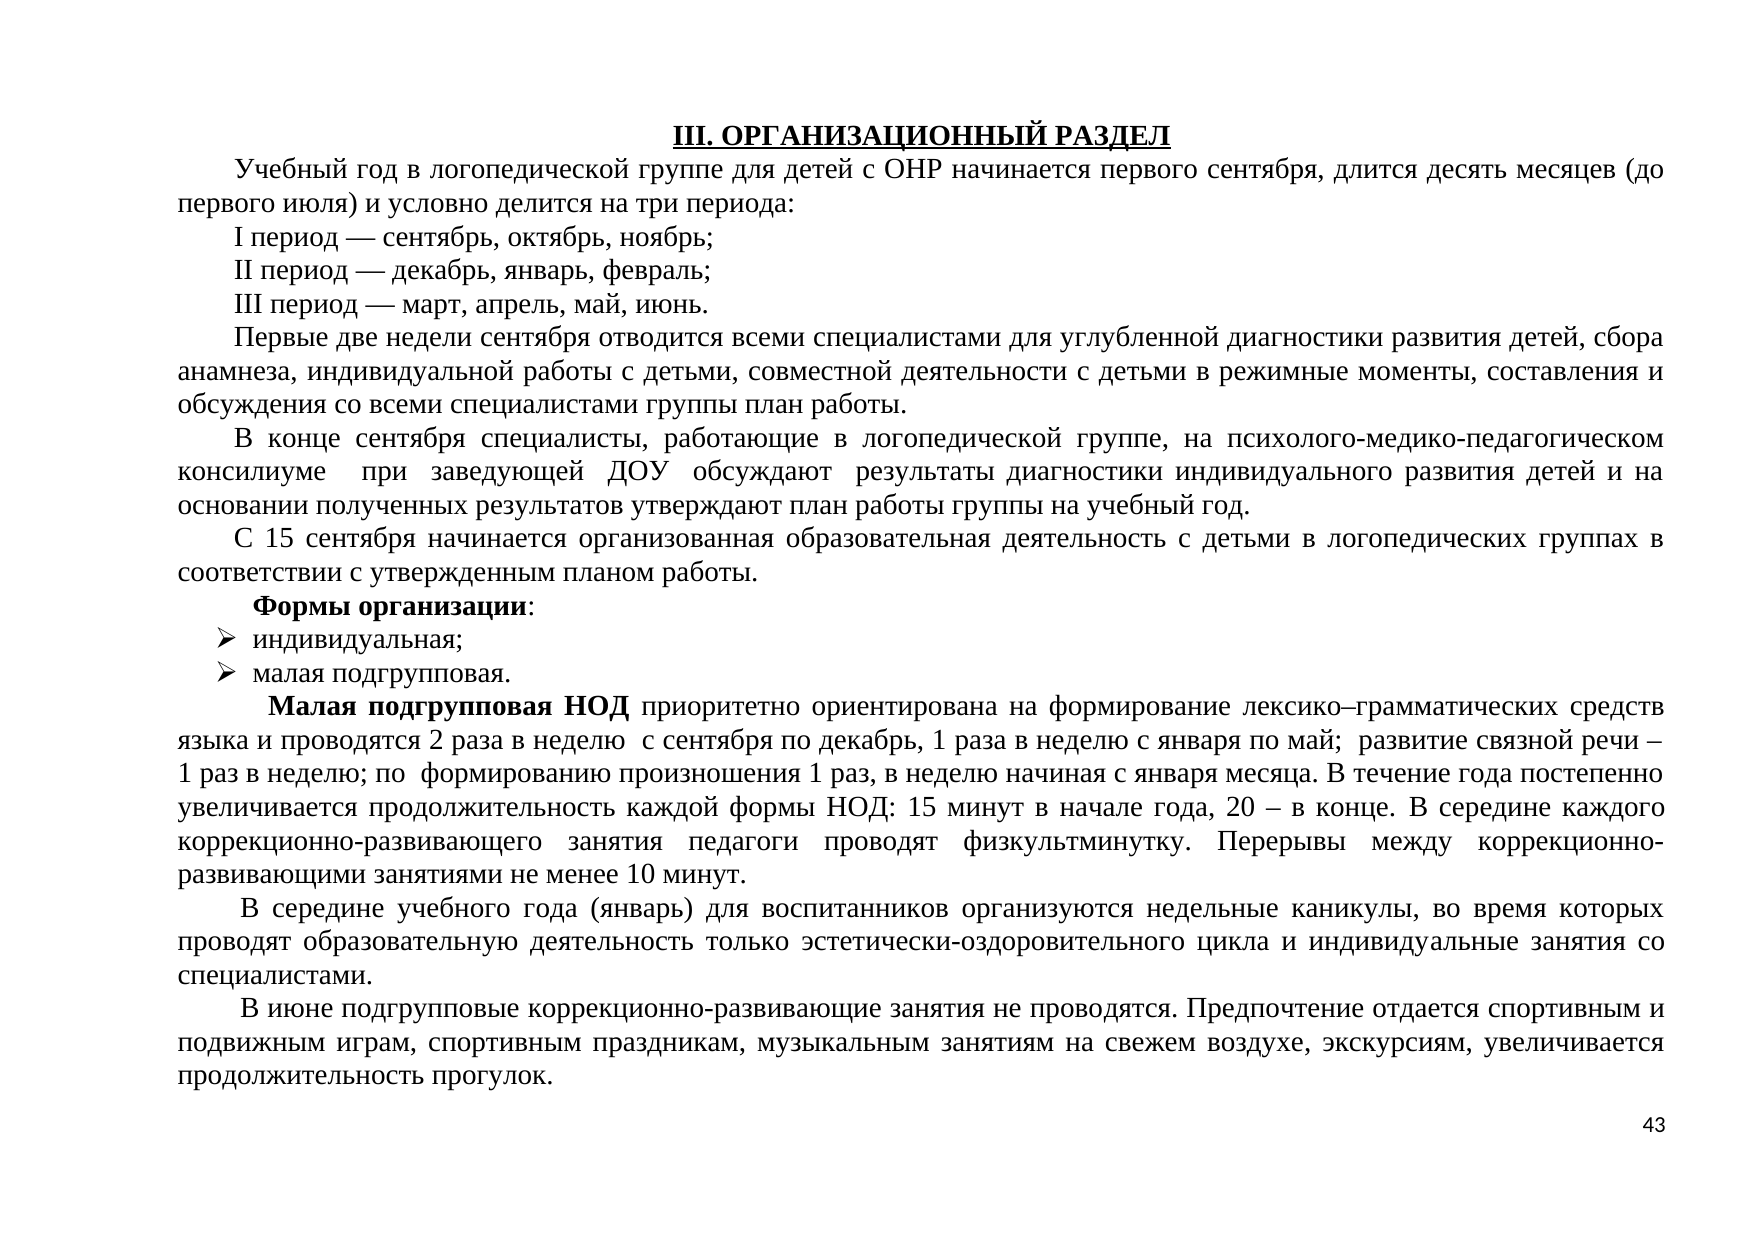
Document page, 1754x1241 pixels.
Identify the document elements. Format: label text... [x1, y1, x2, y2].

text В середине учебного года (январь) для воспитанников организуются недельные каникулы, во время которых проводят образовательную деятельность только эстетически-оздоровительного цикла и индивидуальные занятия со специалистами. [177, 890, 1665, 990]
text С 15 сентября начинается организованная образовательная деятельность с детьми в логопедических группах в соответствии с утвержденным планом работы. [177, 521, 1665, 588]
text III период — март, апрель, май, июнь. [177, 286, 1665, 319]
text III. ОРГАНИЗАЦИОННЫЙ РАЗДЕЛ [177, 118, 1665, 152]
text Первые две недели сентября отводится всеми специалистами для углубленной диагностики развития детей, сбора анамнеза, индивидуальной работы с детьми, совместной деятельности с детьми в режимные моменты, составления и обсуждения со всеми специалистами группы план работы. [177, 319, 1665, 420]
text II период — декабрь, январь, февраль; [177, 252, 1665, 286]
text I период — сентябрь, октябрь, ноябрь; [177, 219, 1665, 252]
text Малая подгрупповая НОД приоритетно ориентирована на формирование лексико–грамматических средств языка и проводятся 2 раза в неделю с сентября по декабрь, 1 раза в неделю с января по май; развитие связной речи – 1 раз в неделю; по формированию произношения 1 раз, в неделю начиная с января месяца. В течение года постепенно увеличивается продолжительность каждой формы НОД: 15 минут в начале года, 20 – в конце. В середине каждого коррекционно-развивающего занятия педагоги проводят физкультминутку. Перерывы между коррекционно-развивающими занятиями не менее 10 минут. [177, 688, 1665, 890]
text В июне подгрупповые коррекционно-развивающие занятия не проводятся. Предпочтение отдается спортивным и подвижным играм, спортивным праздникам, музыкальным занятиям на свежем воздухе, экскурсиям, увеличивается продолжительность прогулок. [177, 990, 1665, 1091]
list Формы организации: [252, 588, 1665, 621]
text В конце сентября специалисты, работающие в логопедической группе, на психолого-медико-педагогическом консилиуме при заведующей ДОУ обсуждают результаты диагностики индивидуального развития детей и на основании полученных результатов утверждают план работы группы на учебный год. [177, 420, 1665, 521]
text Учебный год в логопедической группе для детей с ОНР начинается первого сентября, длится десять месяцев (до первого июля) и условно делится на три периода: [177, 152, 1665, 219]
list индивидуальная; [215, 621, 1665, 655]
list малая подгрупповая. [215, 655, 1665, 688]
